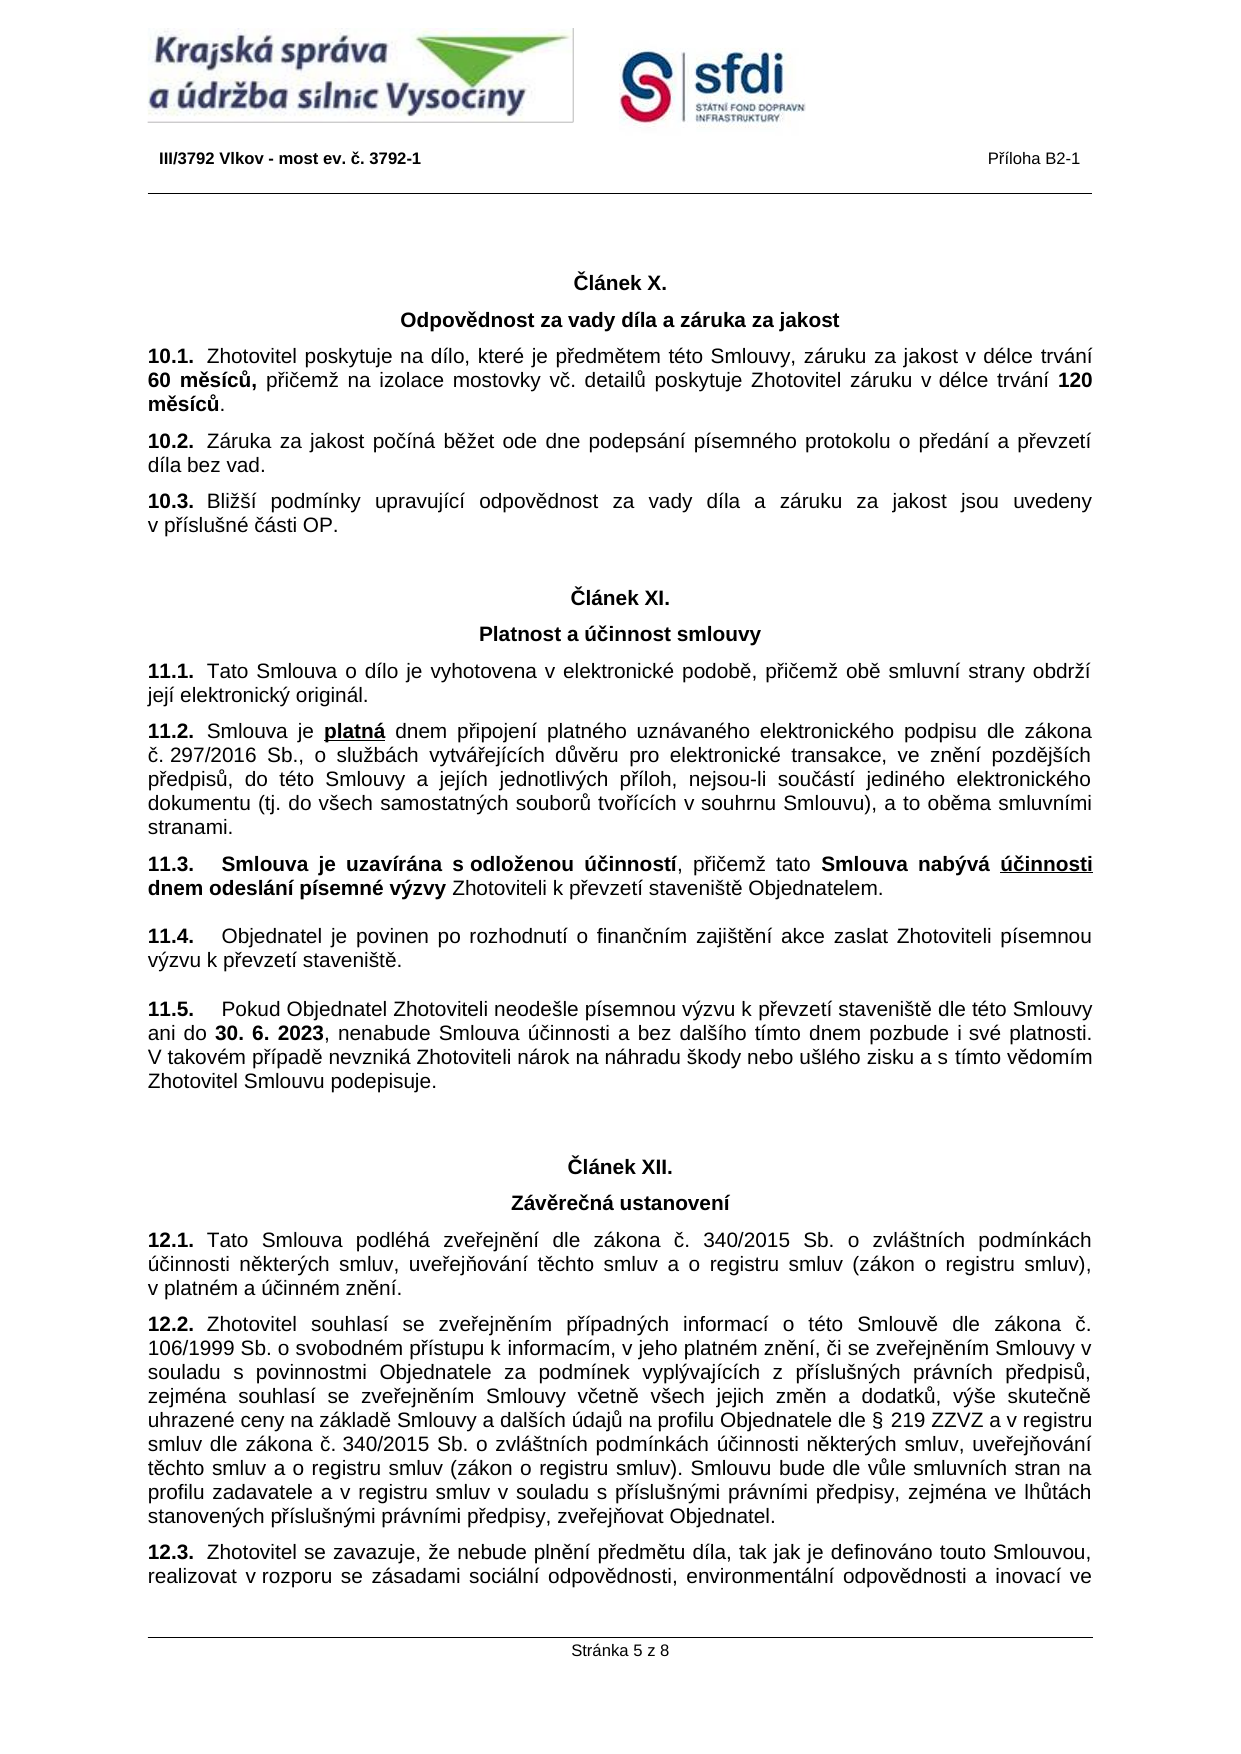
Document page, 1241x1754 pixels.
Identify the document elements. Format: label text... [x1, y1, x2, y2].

picture [617, 32, 805, 136]
list Bližší podmínky upravující odpovědnost za vady díla a záruku za jakost jsou uvedeny v příslušné části OP. [148, 489, 1093, 537]
subtitle Odpovědnost za vady díla a záruka za jakost [148, 308, 1093, 332]
text Článek XI. [148, 586, 1093, 610]
list Zhotovitel poskytuje na dílo, které je předmětem této Smlouvy, záruku za jakost v délce trvání 60 měsíců, přičemž na izolace mostovky vč. detailů poskytuje Zhotovitel záruku v délce trvání 120 měsíců. [148, 344, 1093, 416]
text Článek X. [148, 271, 1093, 295]
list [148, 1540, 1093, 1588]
picture [147, 28, 574, 124]
subtitle Platnost a účinnost smlouvy [148, 622, 1093, 646]
list Tato Smlouva podléhá zveřejnění dle zákona č. 340/2015 Sb. o zvláštních podmínkách účinnosti některých smluv, uveřejňování těchto smluv a o registru smluv (zákon o registru smluv), v platném a účinném znění. [148, 1227, 1093, 1299]
subtitle Závěrečná ustanovení [148, 1191, 1093, 1215]
text Článek XII. [148, 1154, 1093, 1178]
list Objednatel je povinen po rozhodnutí o finančním zajištění akce zaslat Zhotoviteli písemnou výzvu k převzetí staveniště. [148, 924, 1093, 972]
list Záruka za jakost počíná běžet ode dne podepsání písemného protokolu o předání a převzetí díla bez vad. [148, 428, 1093, 476]
list Zhotovitel souhlasí se zveřejněním případných informací o této Smlouvě dle zákona č. 106/1999 Sb. o svobodném přístupu k informacím, v jeho platném znění, či se zveřejněním Smlouvy v souladu s povinnostmi Objednatele za podmínek vyplývajících z příslušných právních předpisů, zejména souhlasí se zveřejněním Smlouvy včetně všech jejich změn a dodatků, výše skutečně uhrazené ceny na základě Smlouvy a dalších údajů na profilu Objednatele dle § 219 ZZVZ a v registru smluv dle zákona č. 340/2015 Sb. o zvláštních podmínkách účinnosti některých smluv, uveřejňování těchto smluv a o registru smluv (zákon o registru smluv). Smlouvu bude dle vůle smluvních stran na profilu zadavatele a v registru smluv v souladu s příslušnými právními předpisy, zejména ve lhůtách stanovených příslušnými právními předpisy, zveřejňovat Objednatel. [148, 1312, 1093, 1527]
list Pokud Objednatel Zhotoviteli neodešle písemnou výzvu k převzetí staveniště dle této Smlouvy ani do 30. 6. 2023, nenabude Smlouva účinnosti a bez dalšího tímto dnem pozbude i své platnosti. V takovém případě nevzniká Zhotoviteli nárok na náhradu škody nebo ušlého zisku a s tímto vědomím Zhotovitel Smlouvu podepisuje. [148, 997, 1093, 1093]
list Smlouva je uzavírána s odloženou účinností, přičemž tato Smlouva nabývá účinnosti dnem odeslání písemné výzvy Zhotoviteli k převzetí staveniště Objednatelem. [148, 851, 1093, 899]
list Smlouva je platná dnem připojení platného uznávaného elektronického podpisu dle zákona č. 297/2016 Sb., o službách vytvářejících důvěru pro elektronické transakce, ve znění pozdějších předpisů, do této Smlouvy a jejích jednotlivých příloh, nejsou-li součástí jediného elektronického dokumentu (tj. do všech samostatných souborů tvořících v souhrnu Smlouvu), a to oběma smluvními stranami. [148, 719, 1093, 839]
list Tato Smlouva o dílo je vyhotovena v elektronické podobě, přičemž obě smluvní strany obdrží její elektronický originál. [148, 659, 1093, 707]
